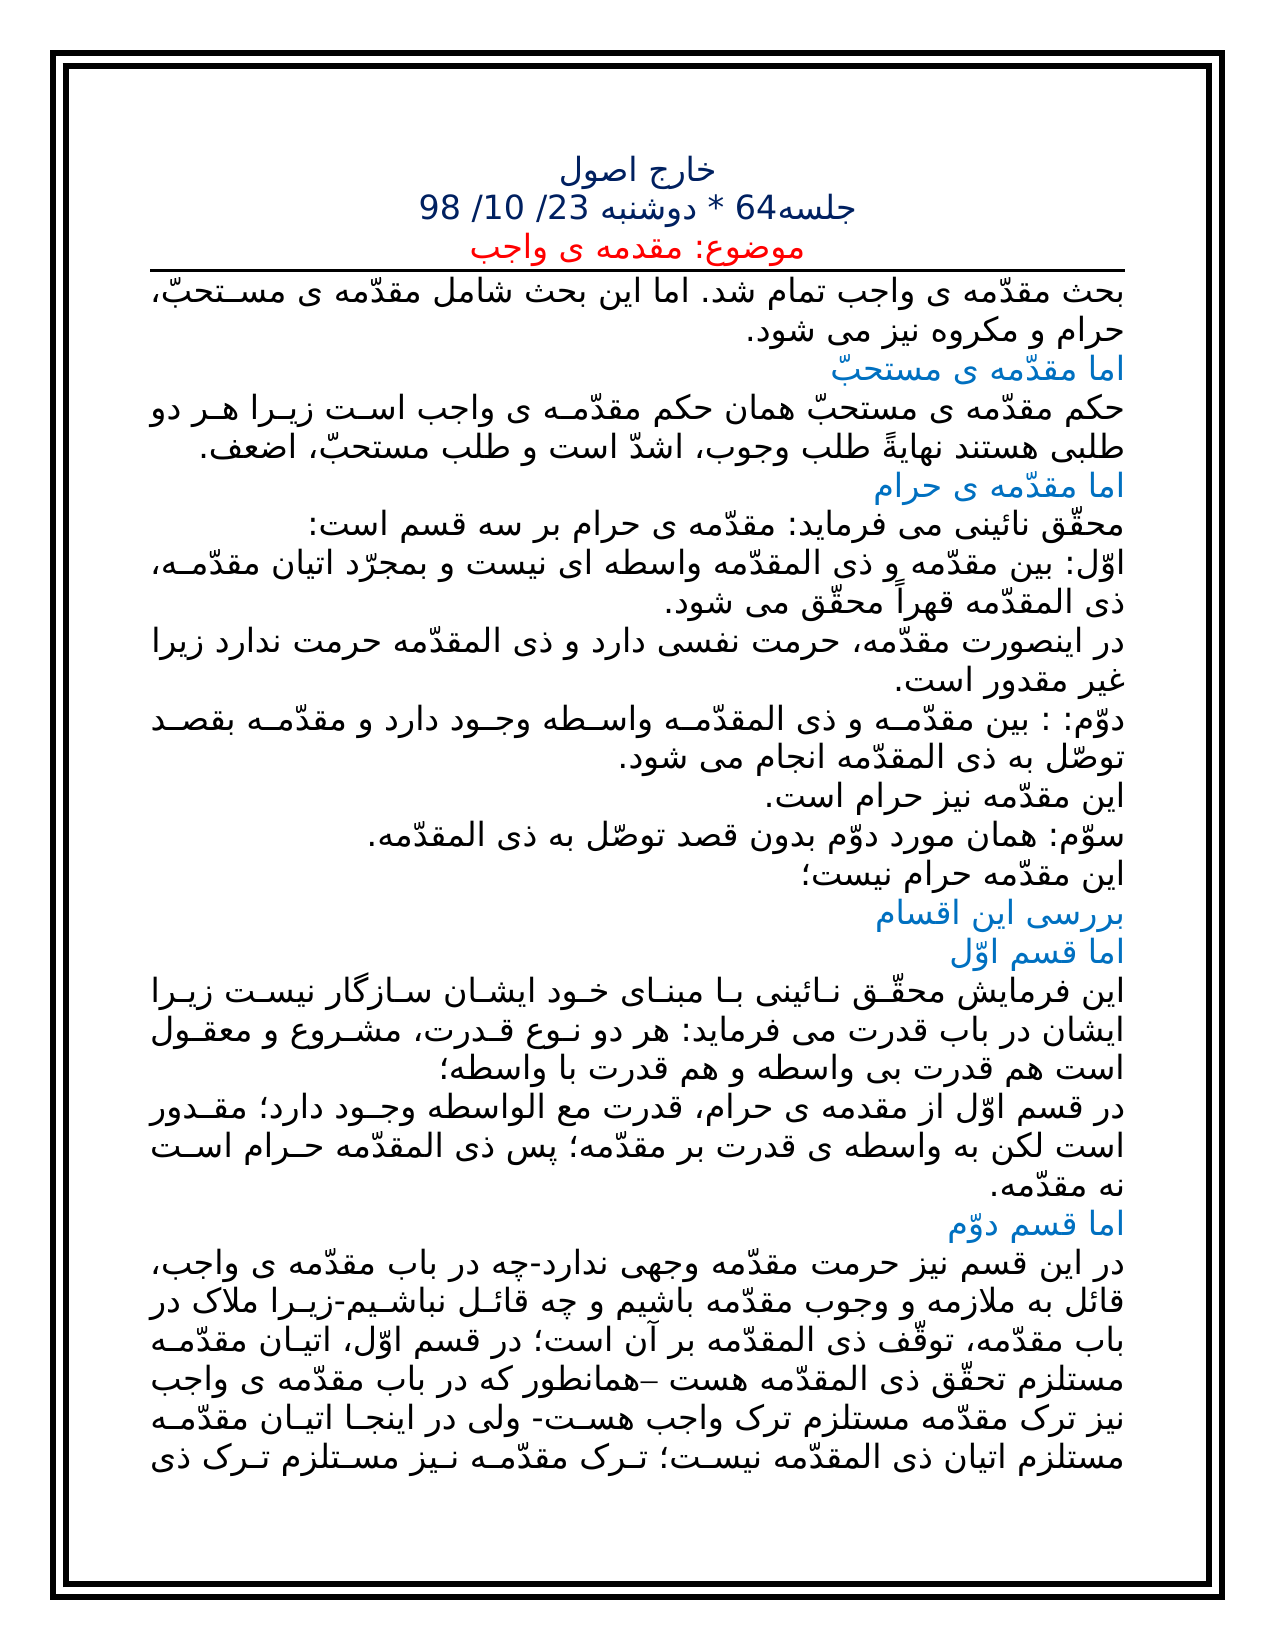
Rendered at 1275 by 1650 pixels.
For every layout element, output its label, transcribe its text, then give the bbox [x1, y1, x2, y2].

text اما مقدّمه ی حرام [150, 466, 1125, 505]
text اوّل: بین مقدّمه و ذی المقدّمه واسطه ای نیست و بمجرّد اتیان مقدّمه، ذی المقدّمه قهراً محقّق می شود. [150, 544, 1125, 621]
text حکم مقدّمه ی مستحبّ همان حکم مقدّمه ی واجب است زیرا هر دو طلبی هستند نهایةً طلب وجوب، اشدّ است و طلب مستحبّ، اضعف. [150, 388, 1125, 466]
text بررسی این اقسام [150, 893, 1125, 932]
text در قسم اوّل از مقدمه ی حرام، قدرت مع الواسطه وجود دارد؛ مقدور است لکن به واسطه ی قدرت بر مقدّمه؛ پس ذی المقدّمه حرام است نه مقدّمه. [150, 1088, 1125, 1204]
text اما مقدّمه ی مستحبّ [150, 349, 1125, 388]
text اما قسم دوّم [150, 1204, 1125, 1243]
text محقّق نائینی می فرماید: مقدّمه ی حرام بر سه قسم است: [150, 505, 1125, 544]
text بحث مقدّمه ی واجب تمام شد. اما این بحث شامل مقدّمه ی مستحبّ، حرام و مکروه نیز می شود. [150, 272, 1125, 349]
text در اینصورت مقدّمه، حرمت نفسی دارد و ذی المقدّمه حرمت ندارد زیرا غیر مقدور است. [150, 621, 1125, 699]
text سوّم: همان مورد دوّم بدون قصد توصّل به ذی المقدّمه. [150, 816, 1125, 854]
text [150, 1243, 1125, 1476]
text این مقدّمه حرام نیست؛ [150, 854, 1125, 893]
text خارج اصول [150, 150, 1125, 189]
text این فرمایش محقّق نائینی با مبنای خود ایشان سازگار نیست زیرا ایشان در باب قدرت می فرماید: هر دو نوع قدرت، مشروع و معقول است هم قدرت بی واسطه و هم قدرت با واسطه؛ [150, 971, 1125, 1088]
text دوّم: : بین مقدّمه و ذی المقدّمه واسطه وجود دارد و مقدّمه بقصد توصّل به ذی المقدّمه انجام می شود. [150, 699, 1125, 777]
text اما قسم اوّل [150, 932, 1125, 971]
text این مقدّمه نیز حرام است. [150, 777, 1125, 816]
text موضوع: مقدمه ی واجب [150, 228, 1125, 269]
text جلسه64 * دوشنبه 23/ 10/ 98 [150, 189, 1125, 228]
